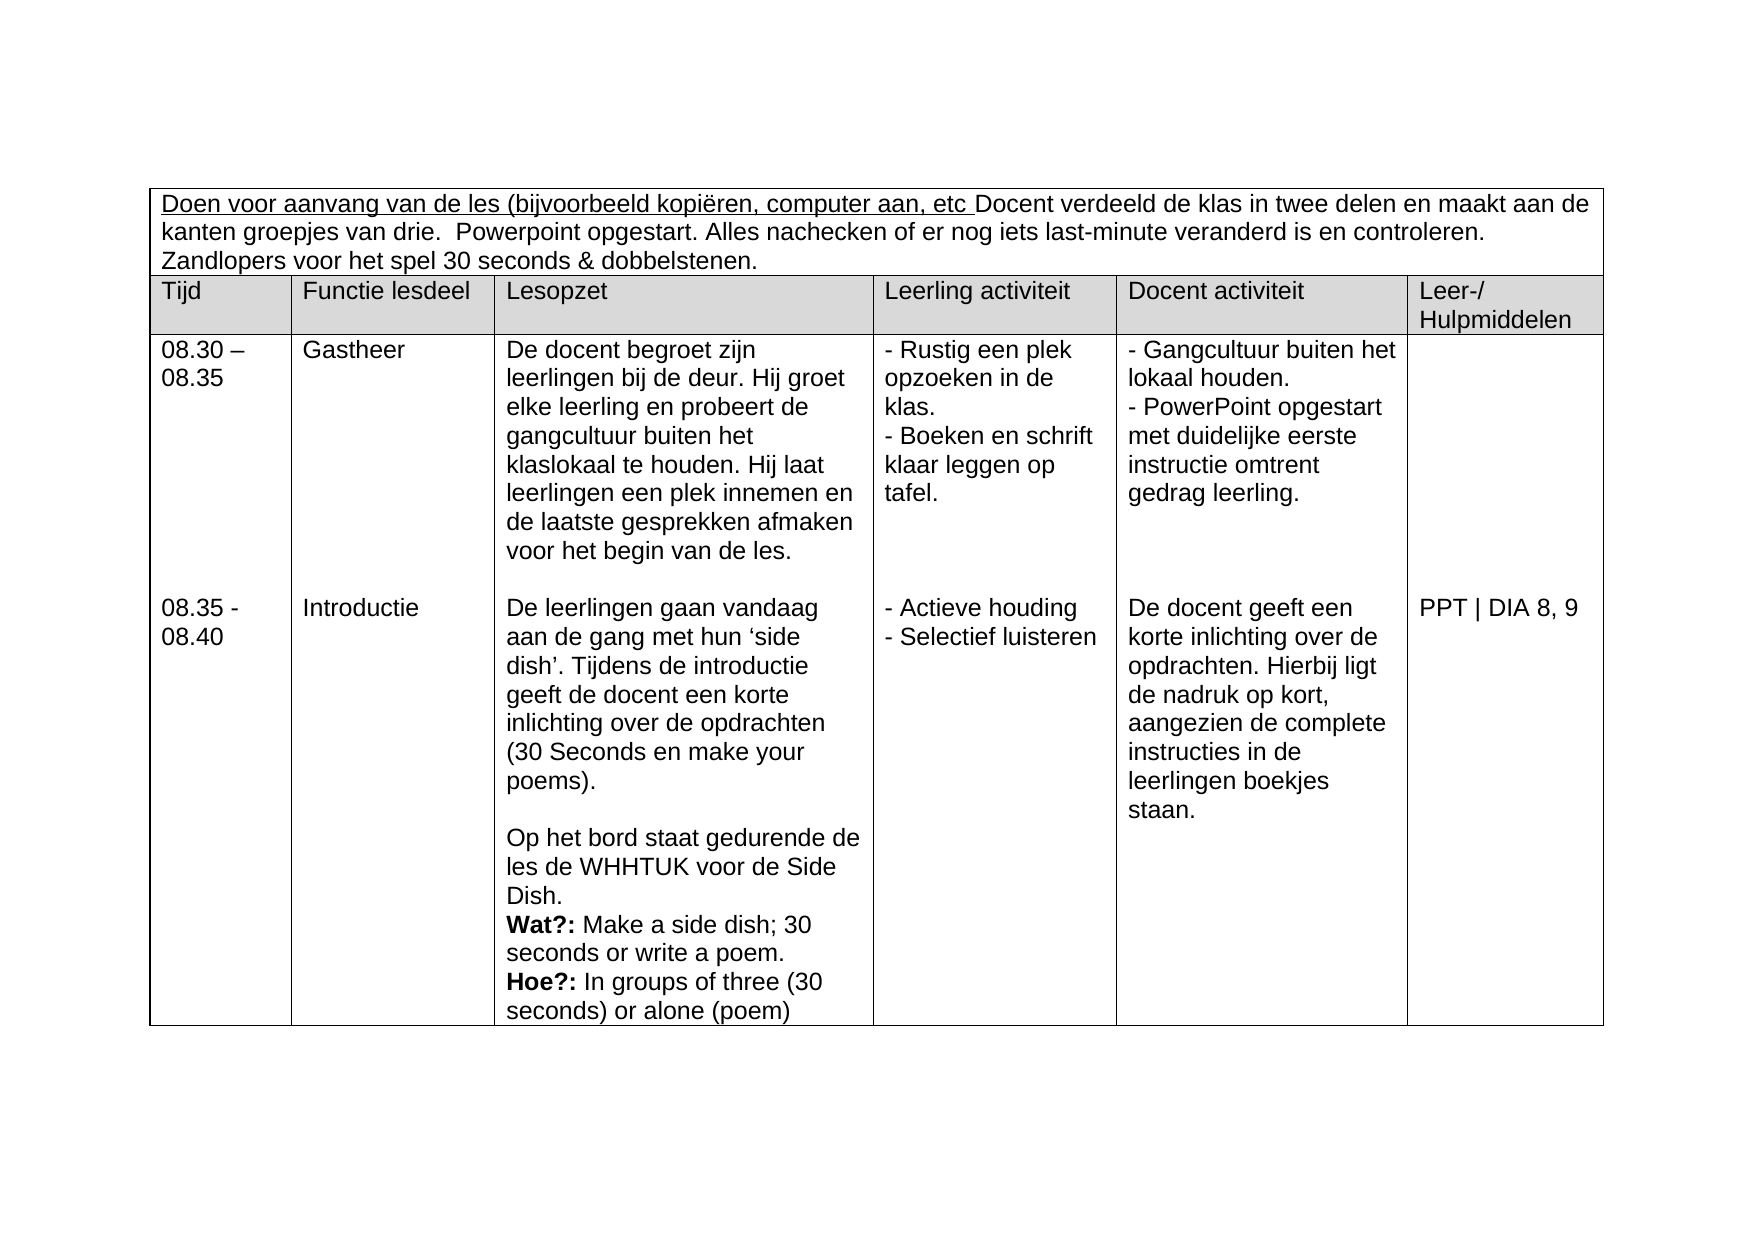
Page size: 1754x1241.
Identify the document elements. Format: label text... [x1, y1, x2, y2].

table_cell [495, 335, 873, 1025]
table_cell Functie lesdeel [292, 276, 494, 334]
table_cell Lesopzet [495, 276, 873, 334]
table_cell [292, 335, 494, 1025]
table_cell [151, 335, 291, 1025]
table_cell Docent activiteit [1117, 276, 1407, 334]
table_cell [1408, 335, 1603, 1025]
table_cell Tijd [151, 276, 291, 334]
table_cell Leer-/Hulpmiddelen [1408, 276, 1603, 334]
table_header Doen voor aanvang van de les (bijvoorbeeld kopiëren, computer aan, etc Docent verdeeld de klas in twee delen en maakt aan de kanten groepjes van drie. Powerpoint opgestart. Alles nachecken of er nog iets last-minute veranderd is en controleren. Zandlopers voor het spel 30 seconds & dobbelstenen. [151, 189, 1603, 275]
table_cell Leerling activiteit [874, 276, 1116, 334]
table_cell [1117, 335, 1407, 1025]
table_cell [874, 335, 1116, 1025]
